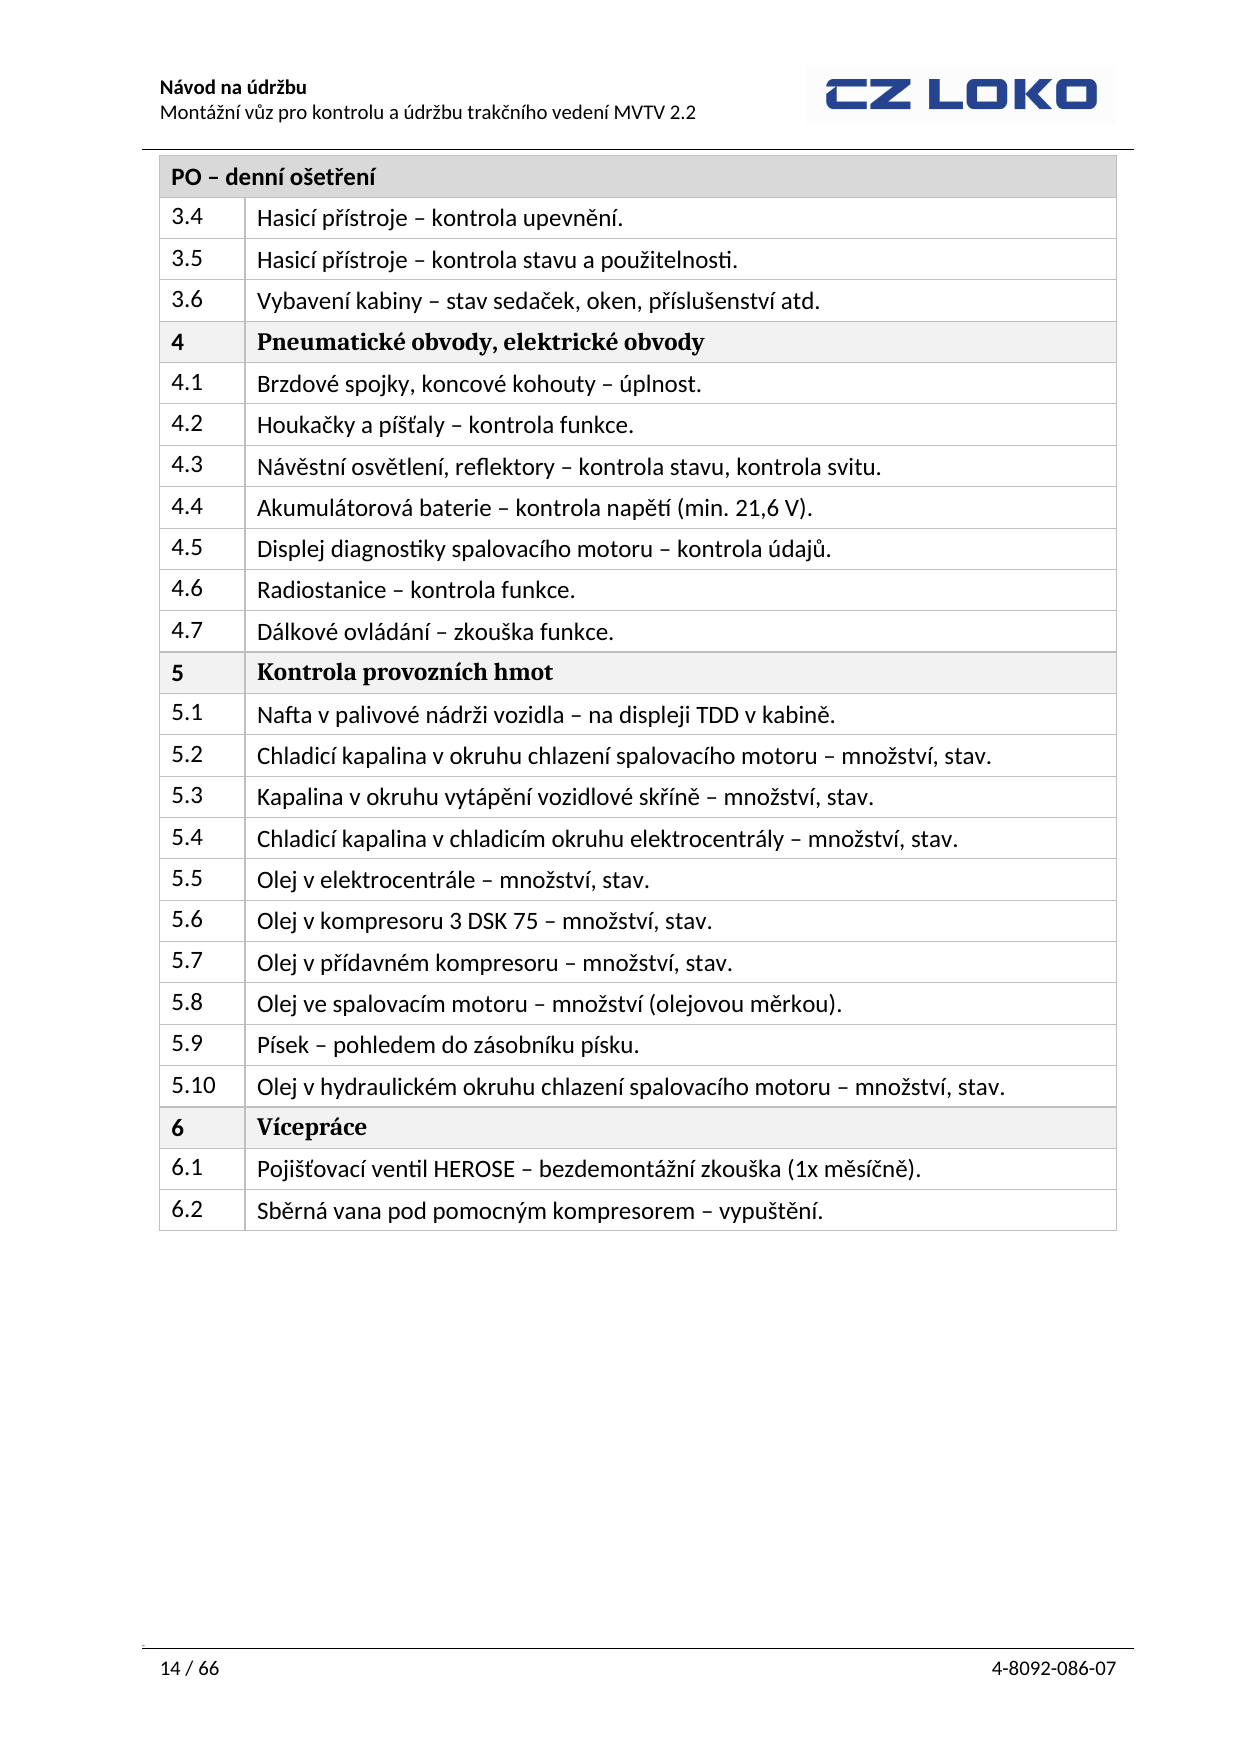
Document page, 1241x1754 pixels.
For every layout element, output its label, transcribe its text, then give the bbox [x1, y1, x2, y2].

table_cell [160, 280, 244, 321]
table_cell Radiostanice – kontrola funkce. [246, 570, 1116, 610]
table_cell Olej v kompresoru 3 DSK 75 – množství, stav. [246, 901, 1116, 941]
table_cell [160, 570, 244, 610]
table_cell [160, 777, 244, 817]
table_header PO – denní ošetření [160, 156, 1116, 197]
table_cell [160, 901, 244, 941]
table_cell Chladicí kapalina v chladicím okruhu elektrocentrály – množství, stav. [246, 818, 1116, 858]
table_cell Vícepráce [246, 1108, 1116, 1148]
table_cell [160, 1190, 244, 1230]
table_cell Olej v přídavném kompresoru – množství, stav. [246, 942, 1116, 982]
table_cell Displej diagnostiky spalovacího motoru – kontrola údajů. [246, 529, 1116, 569]
table_cell [160, 859, 244, 899]
table_cell [160, 198, 244, 238]
table_cell [160, 818, 244, 858]
table_cell Brzdové spojky, koncové kohouty – úplnost. [246, 363, 1116, 403]
table_cell [160, 611, 244, 651]
table_cell [160, 1025, 244, 1065]
table_cell Olej v elektrocentrále – množství, stav. [246, 859, 1116, 899]
table_cell [160, 1066, 244, 1106]
table_cell [160, 363, 244, 403]
table_cell Olej v hydraulickém okruhu chlazení spalovacího motoru – množství, stav. [246, 1066, 1116, 1106]
table_cell Kapalina v okruhu vytápění vozidlové skříně – množství, stav. [246, 777, 1116, 817]
table_cell [160, 322, 244, 362]
table_cell [160, 446, 244, 486]
table_cell Akumulátorová baterie – kontrola napětí (min. 21,6 V). [246, 487, 1116, 527]
table_cell [160, 1149, 244, 1189]
table_cell [160, 529, 244, 569]
table_cell Nafta v palivové nádrži vozidla – na displeji TDD v kabině. [246, 694, 1116, 734]
table_cell Pojišťovací ventil HEROSE – bezdemontážní zkouška (1x měsíčně). [246, 1149, 1116, 1189]
table_cell [160, 487, 244, 527]
table_cell [160, 653, 244, 693]
table_cell [160, 735, 244, 776]
table_cell [160, 239, 244, 279]
table_cell [160, 983, 244, 1024]
table_cell Návěstní osvětlení, reflektory – kontrola stavu, kontrola svitu. [246, 446, 1116, 486]
table_cell Hasicí přístroje – kontrola upevnění. [246, 198, 1116, 238]
table_cell Houkačky a píšťaly – kontrola funkce. [246, 404, 1116, 445]
table_cell Olej ve spalovacím motoru – množství (olejovou měrkou). [246, 983, 1116, 1024]
table_cell Dálkové ovládání – zkouška funkce. [246, 611, 1116, 651]
table_cell Pneumatické obvody, elektrické obvody [246, 322, 1116, 362]
table_cell [160, 694, 244, 734]
picture [806, 65, 1117, 124]
table_cell Písek – pohledem do zásobníku písku. [246, 1025, 1116, 1065]
table_cell Sběrná vana pod pomocným kompresorem – vypuštění. [246, 1190, 1116, 1230]
table_cell [160, 1108, 244, 1148]
table_cell Vybavení kabiny – stav sedaček, oken, příslušenství atd. [246, 280, 1116, 321]
table_cell Hasicí přístroje – kontrola stavu a použitelnosti. [246, 239, 1116, 279]
table_cell Chladicí kapalina v okruhu chlazení spalovacího motoru – množství, stav. [246, 735, 1116, 776]
table_cell [160, 404, 244, 445]
table_cell [160, 942, 244, 982]
table_cell Kontrola provozních hmot [246, 653, 1116, 693]
